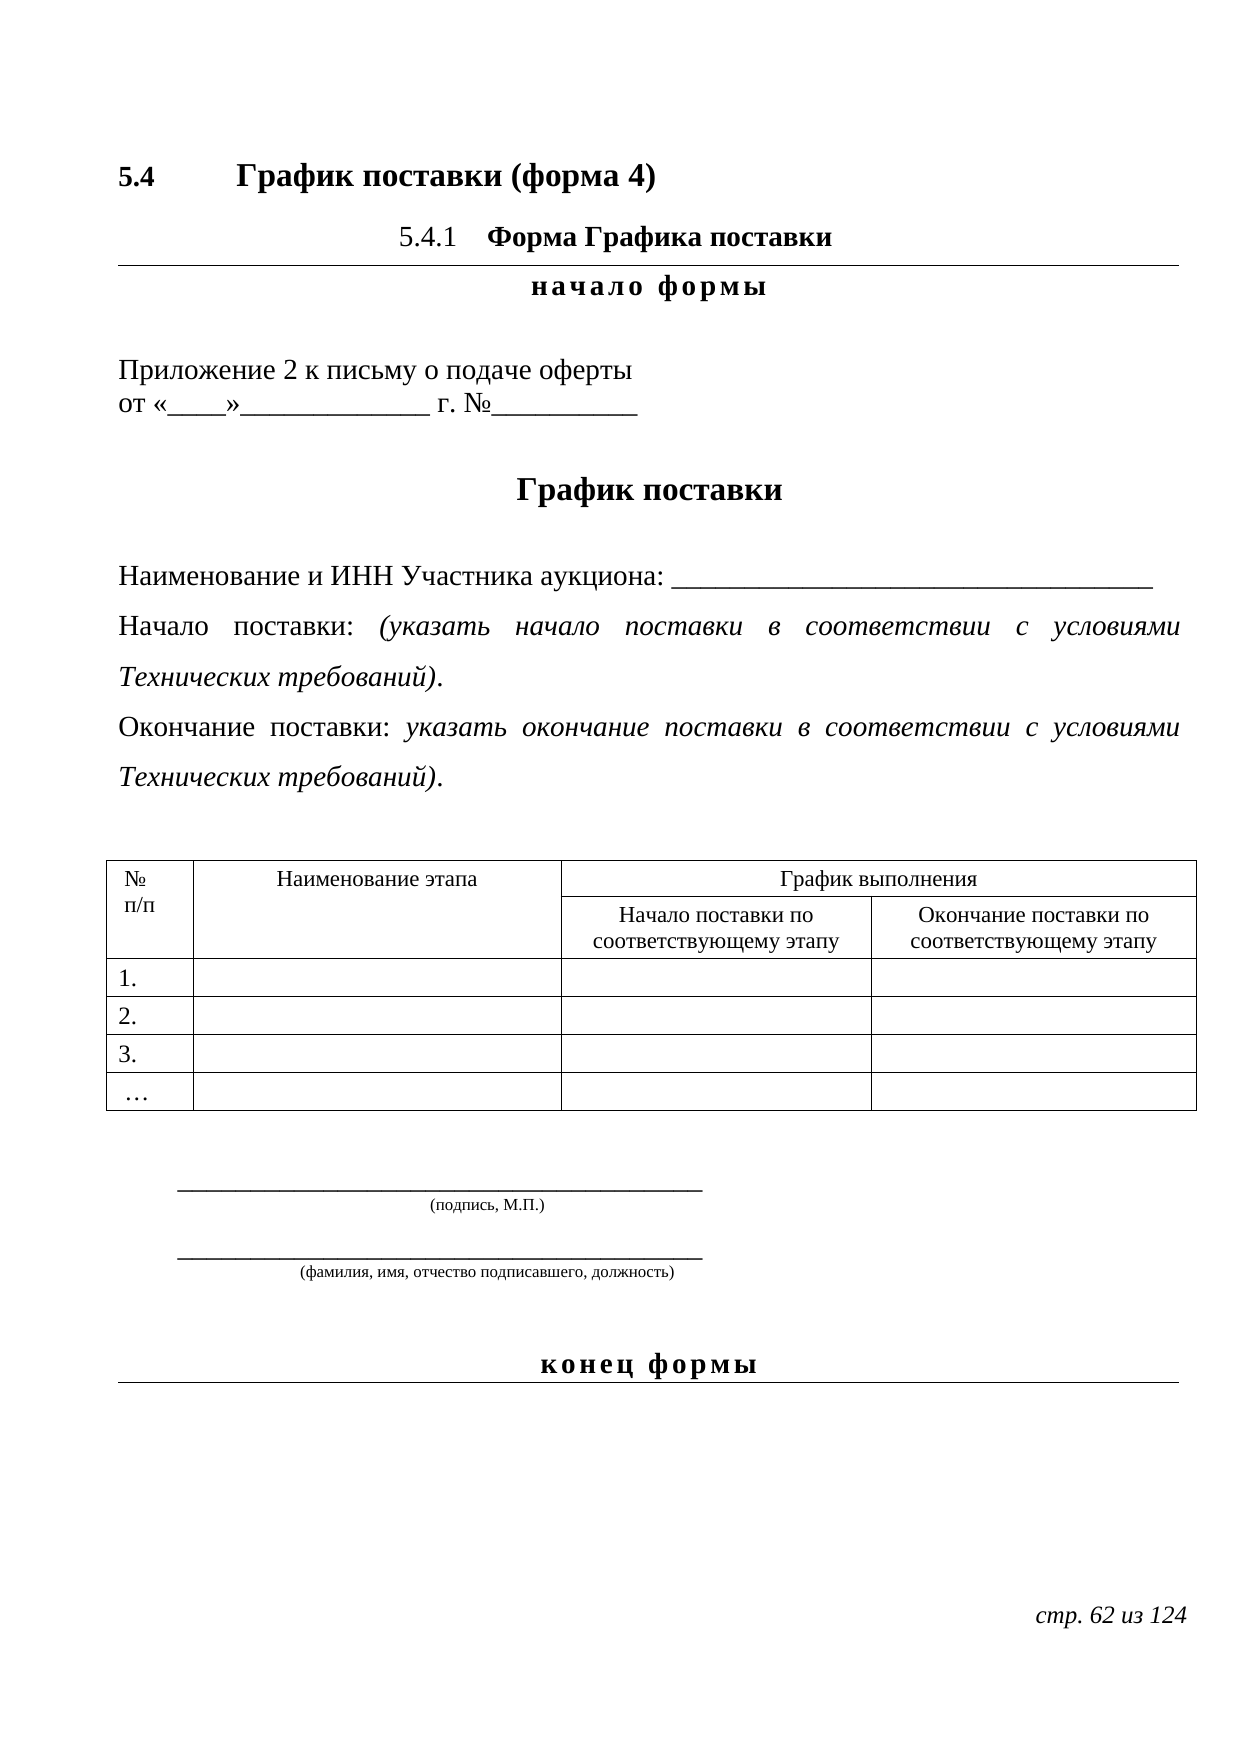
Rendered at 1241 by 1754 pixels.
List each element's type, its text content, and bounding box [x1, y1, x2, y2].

table_cell [562, 959, 871, 996]
table_cell [107, 997, 193, 1034]
table_cell [872, 959, 1196, 996]
table_cell [562, 997, 871, 1034]
table_cell [872, 1035, 1196, 1072]
table_cell Окончание поставки по соответствующему этапу [872, 897, 1196, 958]
table_cell [194, 1073, 561, 1110]
text Форма Графика поставки [339, 219, 1181, 252]
table_cell Начало поставки по соответствующему этапу [562, 897, 871, 958]
text ____________________________________ [118, 1229, 1181, 1262]
table_cell [562, 1073, 871, 1110]
text ____________________________________ [118, 1162, 1181, 1195]
text (фамилия, имя, отчество подписавшего, должность) [118, 1262, 797, 1296]
table_cell [194, 1035, 561, 1072]
text Наименование и ИНН Участника аукциона: _________________________________ [118, 558, 1181, 592]
text (подпись, М.П.) [118, 1195, 797, 1229]
table_cell [107, 1035, 193, 1072]
table_cell [872, 1073, 1196, 1110]
table_header Наименование этапа [194, 861, 561, 958]
table_cell [562, 1035, 871, 1072]
text Начало поставки: (указать начало поставки в соответствии с условиями Технических требований). [118, 608, 1181, 692]
text начало формы [118, 266, 1179, 302]
table_header График выполнения [562, 861, 1196, 896]
table_cell [194, 997, 561, 1034]
table_cell … [107, 1073, 193, 1110]
table_cell [107, 959, 193, 996]
text График поставки [118, 469, 1181, 508]
table_header № п/п [107, 861, 193, 958]
text конец формы [118, 1346, 1179, 1382]
table_cell [194, 959, 561, 996]
table_cell [872, 997, 1196, 1034]
text Окончание поставки: указать окончание поставки в соответствии с условиями Технических требований). [118, 709, 1181, 793]
